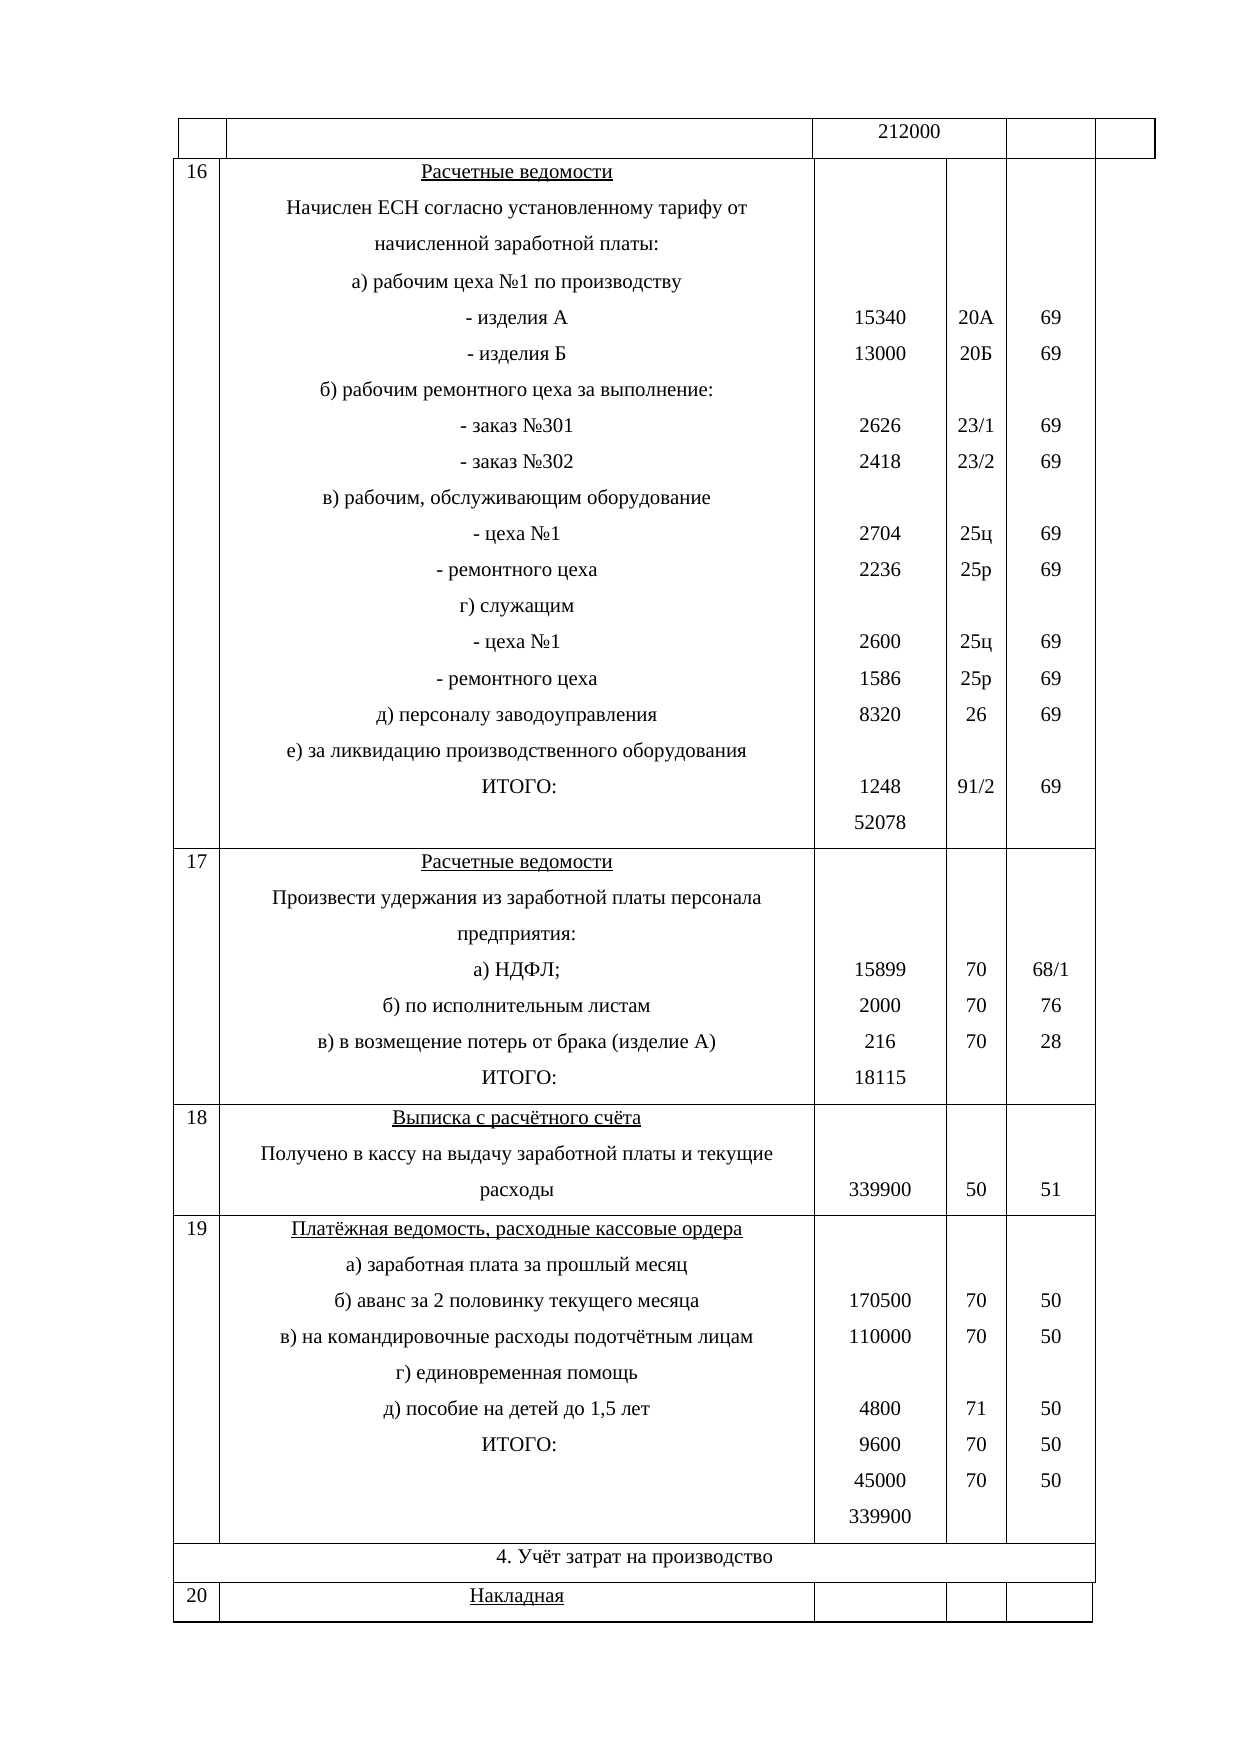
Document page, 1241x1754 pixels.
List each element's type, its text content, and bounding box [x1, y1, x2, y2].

table_cell Расчетные ведомости Начислен ЕСН согласно установленному тарифу от начисленной заработной платы: [220, 159, 814, 269]
table_cell Платёжная ведомость, расходные кассовые ордера а) заработная плата за прошлый месяц б) аванс за 2 половинку текущего месяца в) на командировочные расходы подотчётным лицам г) единовременная помощь д) пособие на детей до 1,5 лет ИТОГО: [220, 1216, 814, 1543]
table_cell 16 [174, 159, 219, 269]
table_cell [813, 119, 1006, 157]
table_cell [947, 1583, 1006, 1621]
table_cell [1007, 119, 1095, 157]
table_cell [815, 1583, 946, 1621]
table_cell [947, 159, 1006, 269]
table_cell [174, 269, 219, 848]
table_cell 18 [174, 1105, 219, 1215]
table_cell 170500 110000 4800 9600 45000 339900 [815, 1216, 946, 1543]
table_cell Расчетные ведомости Произвести удержания из заработной платы персонала предприятия: а) НДФЛ; б) по исполнительным листам в) в возмещение потерь от брака (изделие А) ИТОГО: [220, 849, 814, 1103]
table_cell [1007, 159, 1095, 269]
table_cell Накладная [220, 1583, 814, 1621]
table_cell [1007, 1583, 1092, 1621]
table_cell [1096, 119, 1154, 157]
table_cell а) рабочим цеха №1 по производству - изделия А - изделия Б б) рабочим ремонтного цеха за выполнение: - заказ №301 - заказ №302 в) рабочим, обслуживающим оборудование - цеха №1 - ремонтного цеха г) служащим - цеха №1 - ремонтного цеха д) персоналу заводоуправления е) за ликвидацию производственного оборудования ИТОГО: [220, 269, 814, 848]
table_cell 339900 [815, 1105, 946, 1215]
table_cell 17 [174, 849, 219, 1103]
table_cell 50 [947, 1105, 1006, 1215]
table_cell 70 70 70 [947, 849, 1006, 1103]
table_cell Выписка с расчётного счёта Получено в кассу на выдачу заработной платы и текущие расходы [220, 1105, 814, 1215]
table_cell 70 70 71 70 70 [947, 1216, 1006, 1543]
table_cell 4. Учёт затрат на производство [174, 1544, 1095, 1582]
table_cell 68/1 76 28 [1007, 849, 1095, 1103]
table_cell [815, 159, 946, 269]
table_cell 51 [1007, 1105, 1095, 1215]
table_cell 15340 13000 2626 2418 2704 2236 2600 1586 8320 1248 52078 [815, 269, 946, 848]
table_cell 19 [174, 1216, 219, 1543]
table_cell 20 [174, 1583, 219, 1621]
table_cell 69 69 69 69 69 69 69 69 69 69 [1007, 269, 1095, 848]
table_cell 20А 20Б 23/1 23/2 25ц 25р 25ц 25р 26 91/2 [947, 269, 1006, 848]
table_cell 50 50 50 50 50 [1007, 1216, 1095, 1543]
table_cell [227, 119, 812, 157]
table_cell 15899 2000 216 18115 [815, 849, 946, 1103]
table_cell 15 [179, 119, 226, 157]
